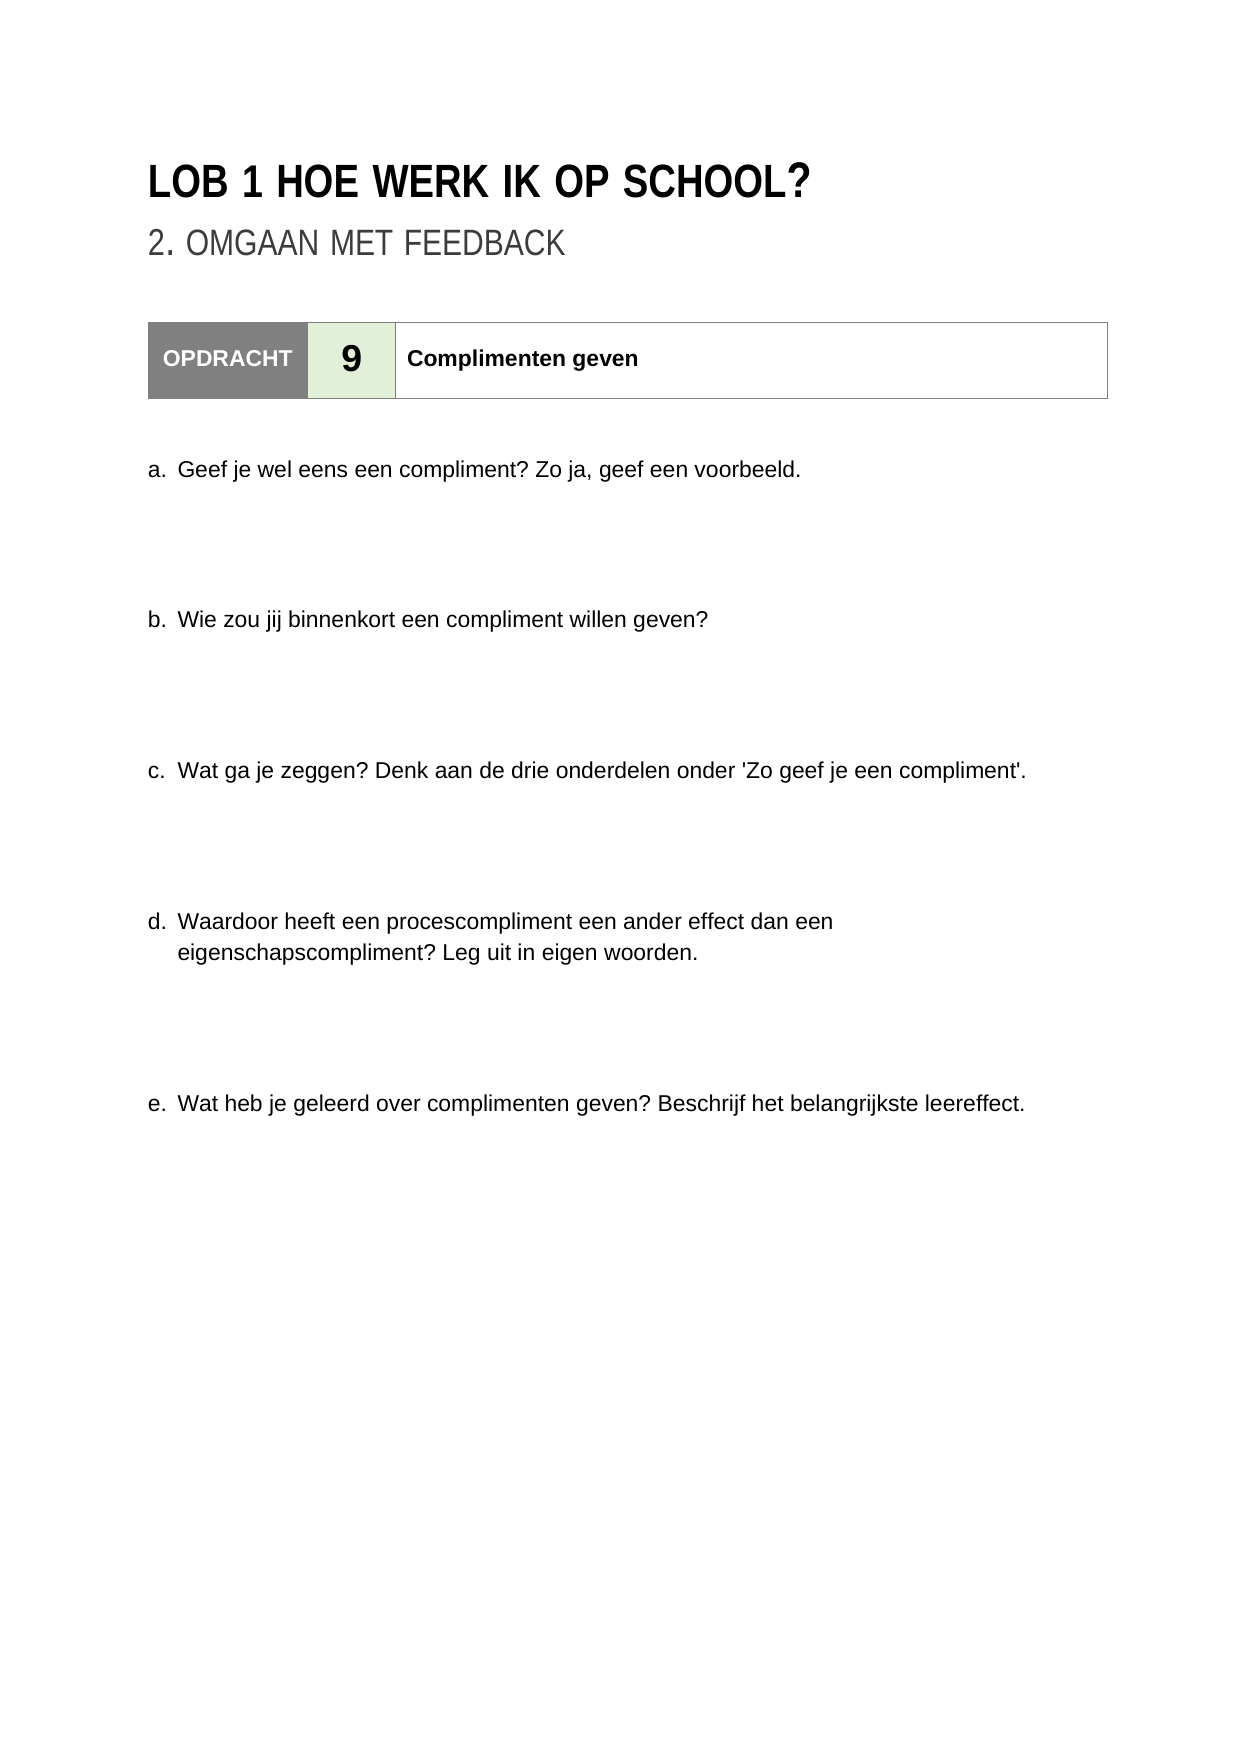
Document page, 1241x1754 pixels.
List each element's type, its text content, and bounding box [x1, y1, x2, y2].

subtitle lob 1 hoe werk ik op school? [148, 148, 1093, 210]
table_header Complimenten geven [396, 323, 1107, 398]
list Wat heb je geleerd over complimenten geven? Beschrijf het belangrijkste leereffect. [148, 1089, 1097, 1116]
list Wie zou jij binnenkort een compliment willen geven? [148, 606, 1097, 633]
list Geef je wel eens een compliment? Zo ja, geef een voorbeeld. [148, 456, 1097, 482]
table_header 9 [308, 323, 395, 398]
list Waardoor heeft een procescompliment een ander effect dan een eigenschapscompliment? Leg uit in eigen woorden. [148, 908, 1097, 965]
list Wat ga je zeggen? Denk aan de drie onderdelen onder 'Zo geef je een compliment'. [148, 757, 1097, 784]
table_header OPDRACHT [149, 323, 307, 398]
text 2. omgaan met feedback [148, 212, 1097, 265]
